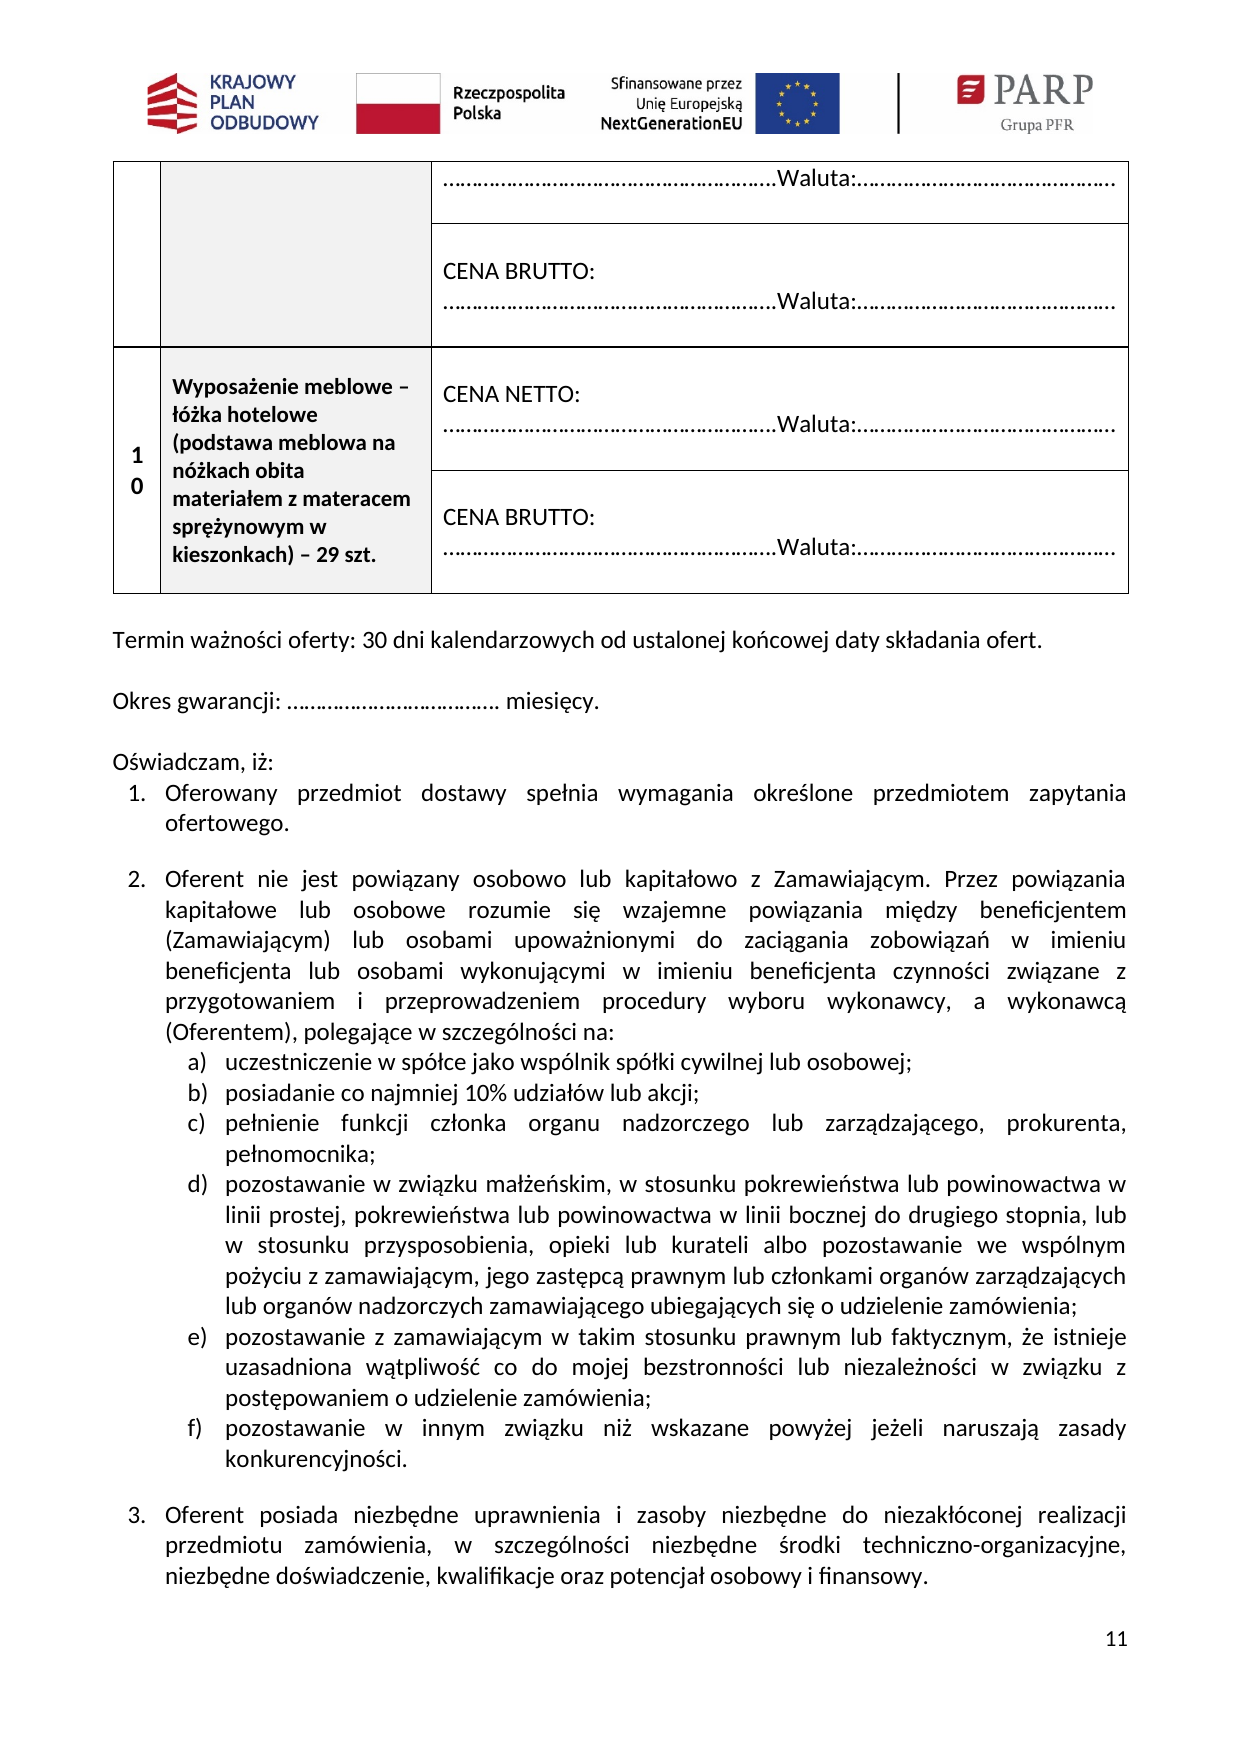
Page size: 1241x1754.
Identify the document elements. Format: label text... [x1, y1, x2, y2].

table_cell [161, 162, 431, 346]
list pozostawanie w innym związku niż wskazane powyżej jeżeli naruszają zasady konkurencyjności. [187, 1413, 1128, 1474]
picture [147, 73, 1093, 134]
list Oferowany przedmiot dostawy spełnia wymagania określone przedmiotem zapytania ofertowego. [127, 777, 1128, 838]
list Oferent nie jest powiązany osobowo lub kapitałowo z Zamawiającym. Przez powiązania kapitałowe lub osobowe rozumie się wzajemne powiązania między beneficjentem (Zamawiającym) lub osobami upoważnionymi do zaciągania zobowiązań w imieniu beneficjenta lub osobami wykonującymi w imieniu beneficjenta czynności związane z przygotowaniem i przeprowadzeniem procedury wyboru wykonawcy, a wykonawcą (Oferentem), polegające w szczególności na: [127, 863, 1128, 1046]
table_cell 10 [114, 348, 160, 593]
list uczestniczenie w spółce jako wspólnik spółki cywilnej lub osobowej; [187, 1046, 1128, 1077]
text Termin ważności oferty: 30 dni kalendarzowych od ustalonej końcowej daty składania ofert. [112, 624, 1128, 655]
text Okres gwarancji: ………………………………. miesięcy. [112, 685, 1128, 716]
list posiadanie co najmniej 10% udziałów lub akcji; [187, 1077, 1128, 1107]
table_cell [432, 224, 1128, 346]
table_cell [432, 162, 1128, 223]
list Oferent posiada niezbędne uprawnienia i zasoby niezbędne do niezakłóconej realizacji przedmiotu zamówienia, w szczególności niezbędne środki techniczno-organizacyjne, niezbędne doświadczenie, kwalifikacje oraz potencjał osobowy i finansowy. [127, 1499, 1128, 1591]
text Oświadczam, iż: [112, 746, 1128, 777]
table_cell CENA NETTO: ………………………………………………….Waluta:……………………………………… [432, 348, 1128, 469]
table_cell CENA BRUTTO: ………………………………………………….Waluta:……………………………………… [432, 471, 1128, 593]
table_cell 9 [114, 162, 160, 346]
table_cell Wyposażenie meblowe – łóżka hotelowe (podstawa meblowa na nóżkach obita materiałem z materacem sprężynowym w kieszonkach) – 29 szt. [161, 348, 431, 593]
list pozostawanie w związku małżeńskim, w stosunku pokrewieństwa lub powinowactwa w linii prostej, pokrewieństwa lub powinowactwa w linii bocznej do drugiego stopnia, lub w stosunku przysposobienia, opieki lub kurateli albo pozostawanie we wspólnym pożyciu z zamawiającym, jego zastępcą prawnym lub członkami organów zarządzających lub organów nadzorczych zamawiającego ubiegających się o udzielenie zamówienia; [187, 1168, 1128, 1321]
list pozostawanie z zamawiającym w takim stosunku prawnym lub faktycznym, że istnieje uzasadniona wątpliwość co do mojej bezstronności lub niezależności w związku z postępowaniem o udzielenie zamówienia; [187, 1321, 1128, 1413]
list pełnienie funkcji członka organu nadzorczego lub zarządzającego, prokurenta, pełnomocnika; [187, 1107, 1128, 1168]
